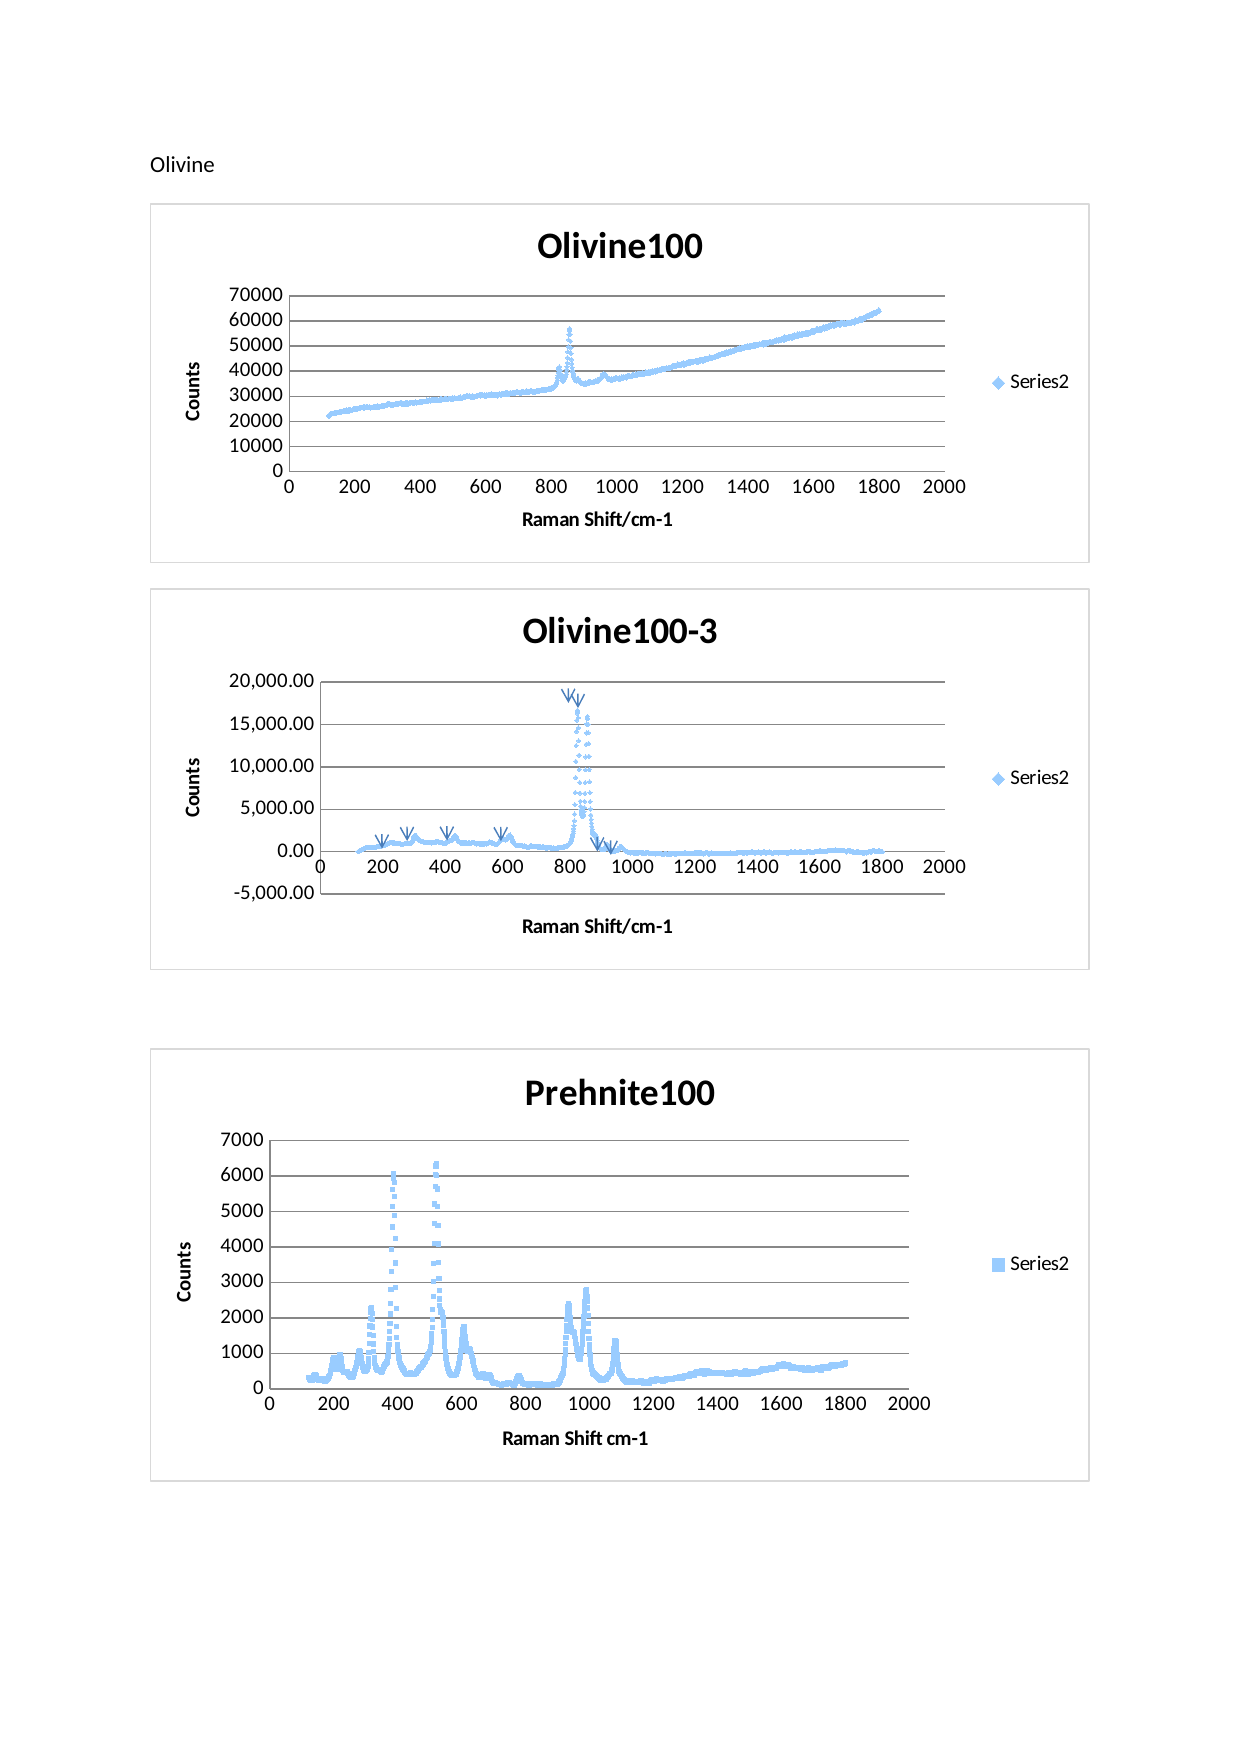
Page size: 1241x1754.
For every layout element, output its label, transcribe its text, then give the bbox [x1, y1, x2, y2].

text Olivine [150, 150, 1090, 178]
